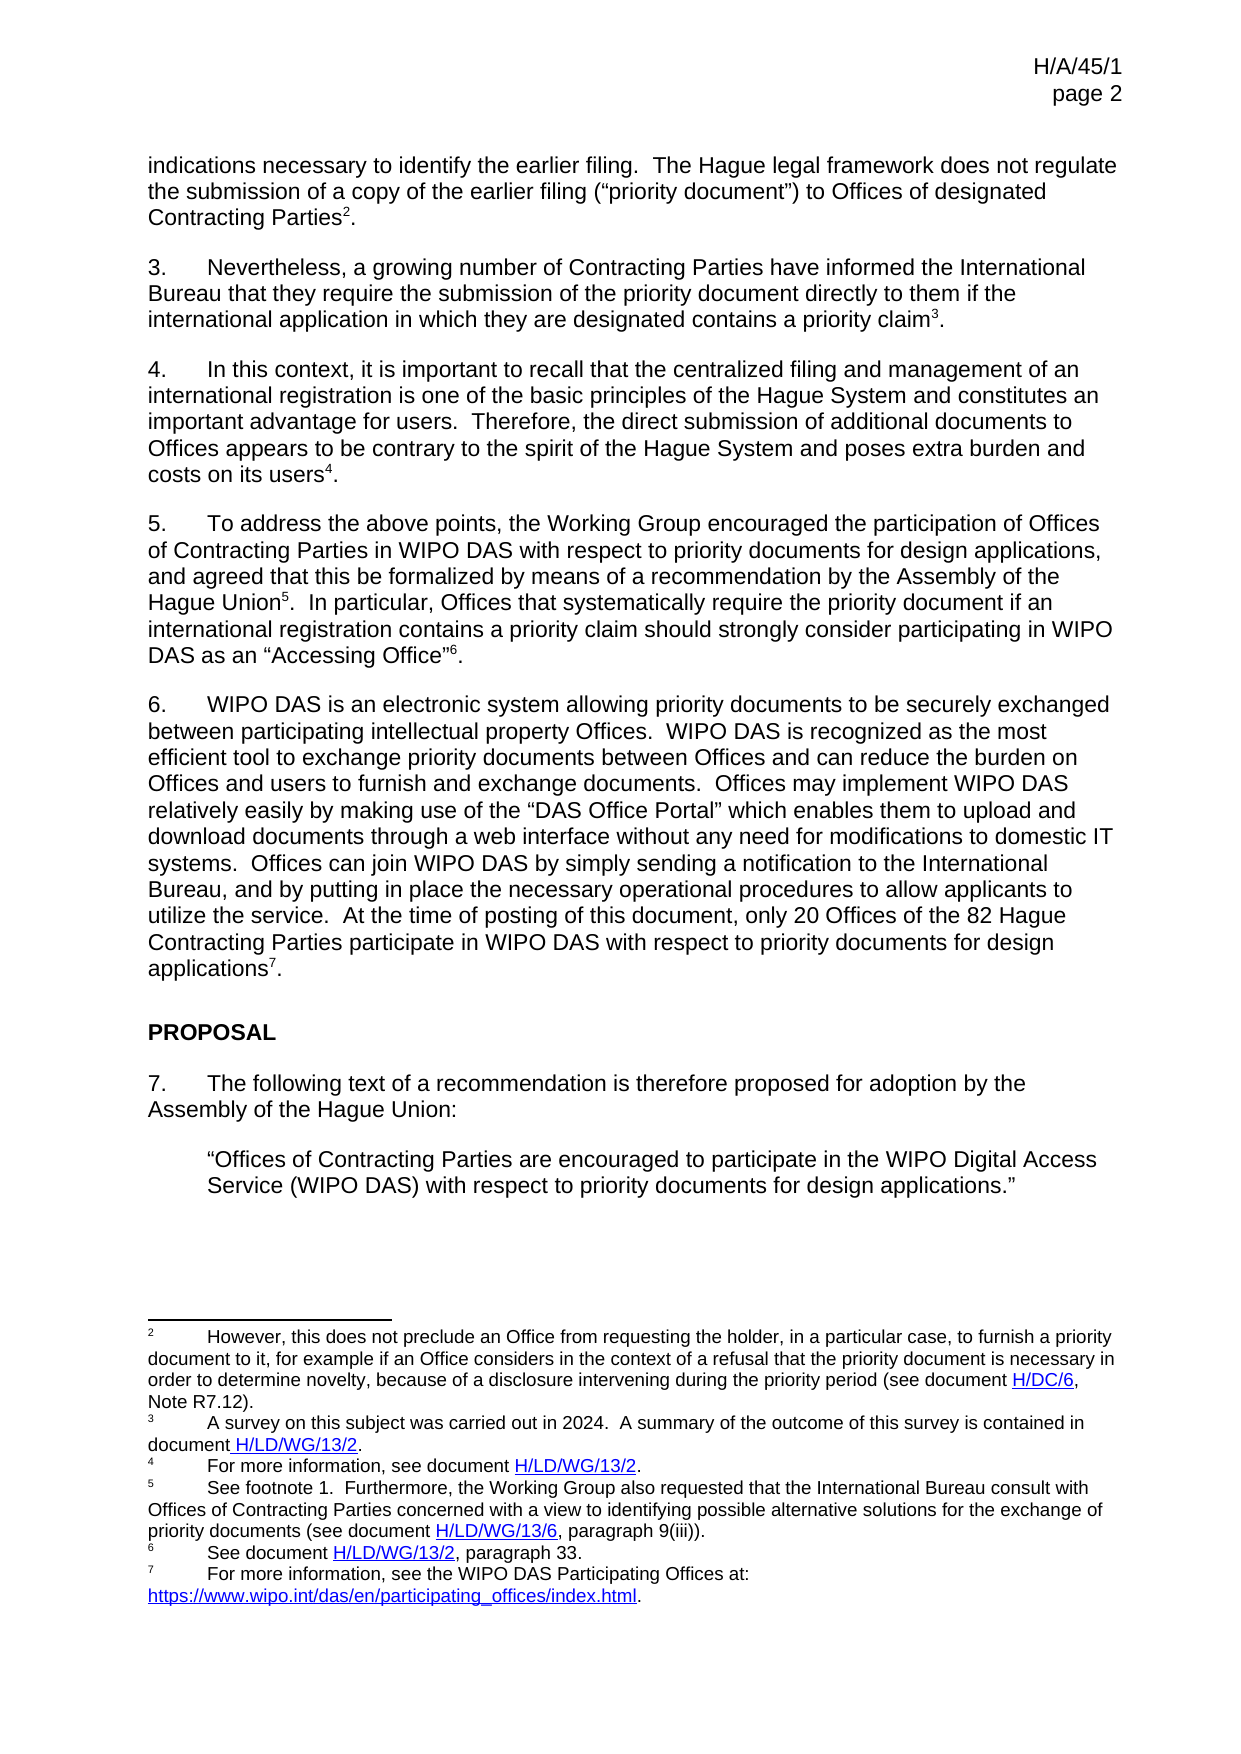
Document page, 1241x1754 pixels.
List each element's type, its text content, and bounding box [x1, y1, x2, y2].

text To address the above points, the Working Group encouraged the participation of Offices of Contracting Parties in WIPO DAS with respect to priority documents for design applications, and agreed that this be formalized by means of a recommendation by the Assembly of the Hague Union. In particular, Offices that systematically require the priority document if an international registration contains a priority claim should strongly consider participating in WIPO DAS as an “Accessing Office”. [148, 510, 1122, 668]
text The following text of a recommendation is therefore proposed for adoption by the Assembly of the Hague Union: [148, 1070, 1122, 1123]
subtitle proposal [148, 1019, 1122, 1045]
text In this context, it is important to recall that the centralized filing and management of an international registration is one of the basic principles of the Hague System and constitutes an important advantage for users. Therefore, the direct submission of additional documents to Offices appears to be contrary to the spirit of the Hague System and poses extra burden and costs on its users. [148, 356, 1122, 487]
text WIPO DAS is an electronic system allowing priority documents to be securely exchanged between participating intellectual property Offices. WIPO DAS is recognized as the most efficient tool to exchange priority documents between Offices and can reduce the burden on Offices and users to furnish and exchange documents. Offices may implement WIPO DAS relatively easily by making use of the “DAS Office Portal” which enables them to upload and download documents through a web interface without any need for modifications to domestic IT systems. Offices can join WIPO DAS by simply sending a notification to the International Bureau, and by putting in place the necessary operational procedures to allow applicants to utilize the service. At the time of posting of this document, only 20 Offices of the 82 Hague Contracting Parties participate in WIPO DAS with respect to priority documents for design applications. [148, 691, 1122, 981]
list “Offices of Contracting Parties are encouraged to participate in the WIPO Digital Access Service (WIPO DAS) with respect to priority documents for design applications.” [148, 1146, 1122, 1198]
text Nevertheless, a growing number of Contracting Parties have informed the International Bureau that they require the submission of the priority document directly to them if the international application in which they are designated contains a priority claim. [148, 254, 1122, 333]
list indications necessary to identify the earlier filing. The Hague legal framework does not regulate the submission of a copy of the earlier filing (“priority document”) to Offices of designated Contracting Parties. [148, 152, 1122, 231]
